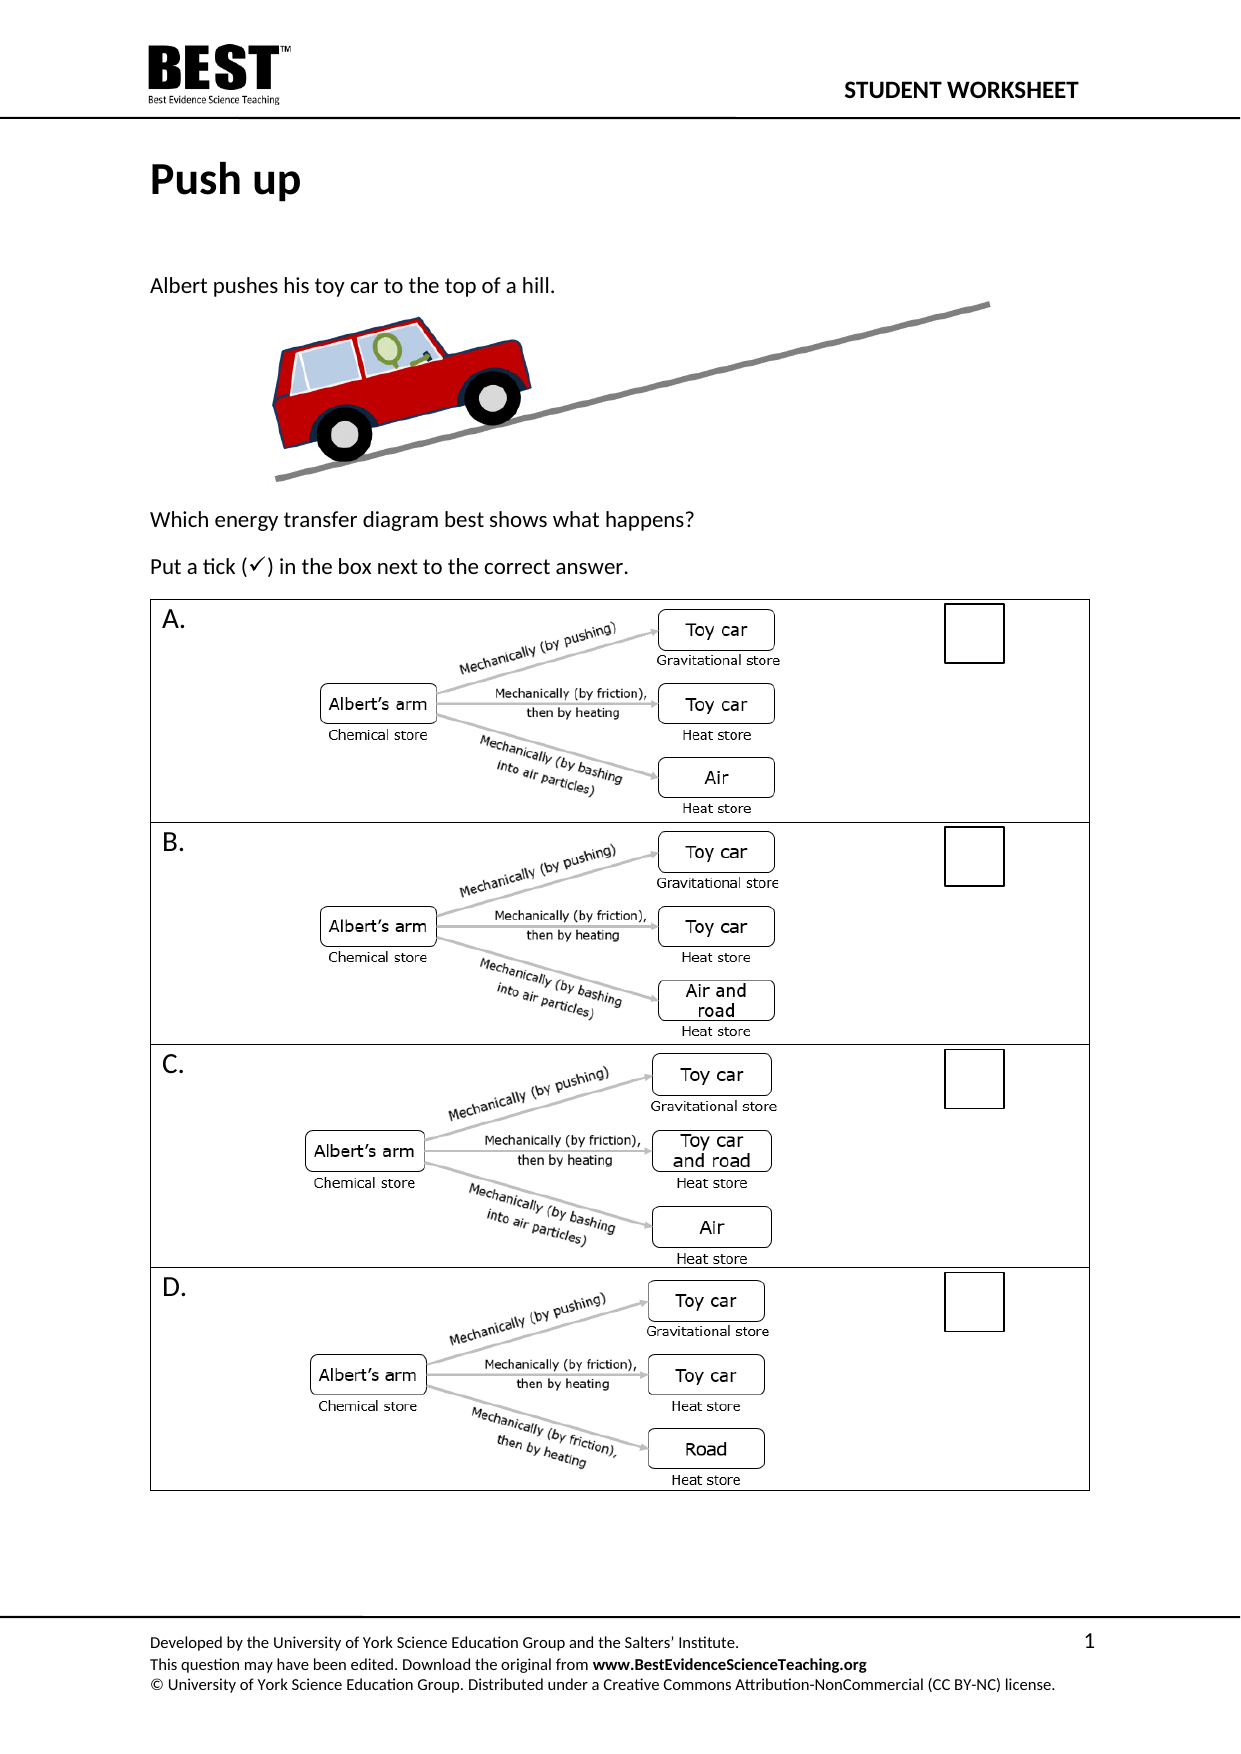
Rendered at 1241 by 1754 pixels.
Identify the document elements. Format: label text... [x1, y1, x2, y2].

table_cell [874, 1268, 1089, 1490]
table_cell [151, 1268, 194, 1490]
text Which energy transfer diagram best shows what happens? [150, 505, 1090, 533]
table_header [874, 600, 1089, 822]
picture [266, 299, 999, 488]
table_cell [194, 823, 873, 1044]
text Put a tick () in the box next to the correct answer. [150, 552, 1090, 580]
text Push up [150, 150, 1090, 206]
table_cell [874, 1045, 1089, 1267]
picture [148, 44, 291, 105]
table_cell [151, 823, 194, 1044]
table_cell [874, 823, 1089, 1044]
table_cell [151, 1045, 194, 1267]
table_header [151, 600, 194, 822]
table_cell [194, 1045, 873, 1267]
table_cell [194, 1268, 873, 1490]
table_header [194, 600, 873, 822]
text Albert pushes his toy car to the top of a hill. [150, 271, 1090, 299]
